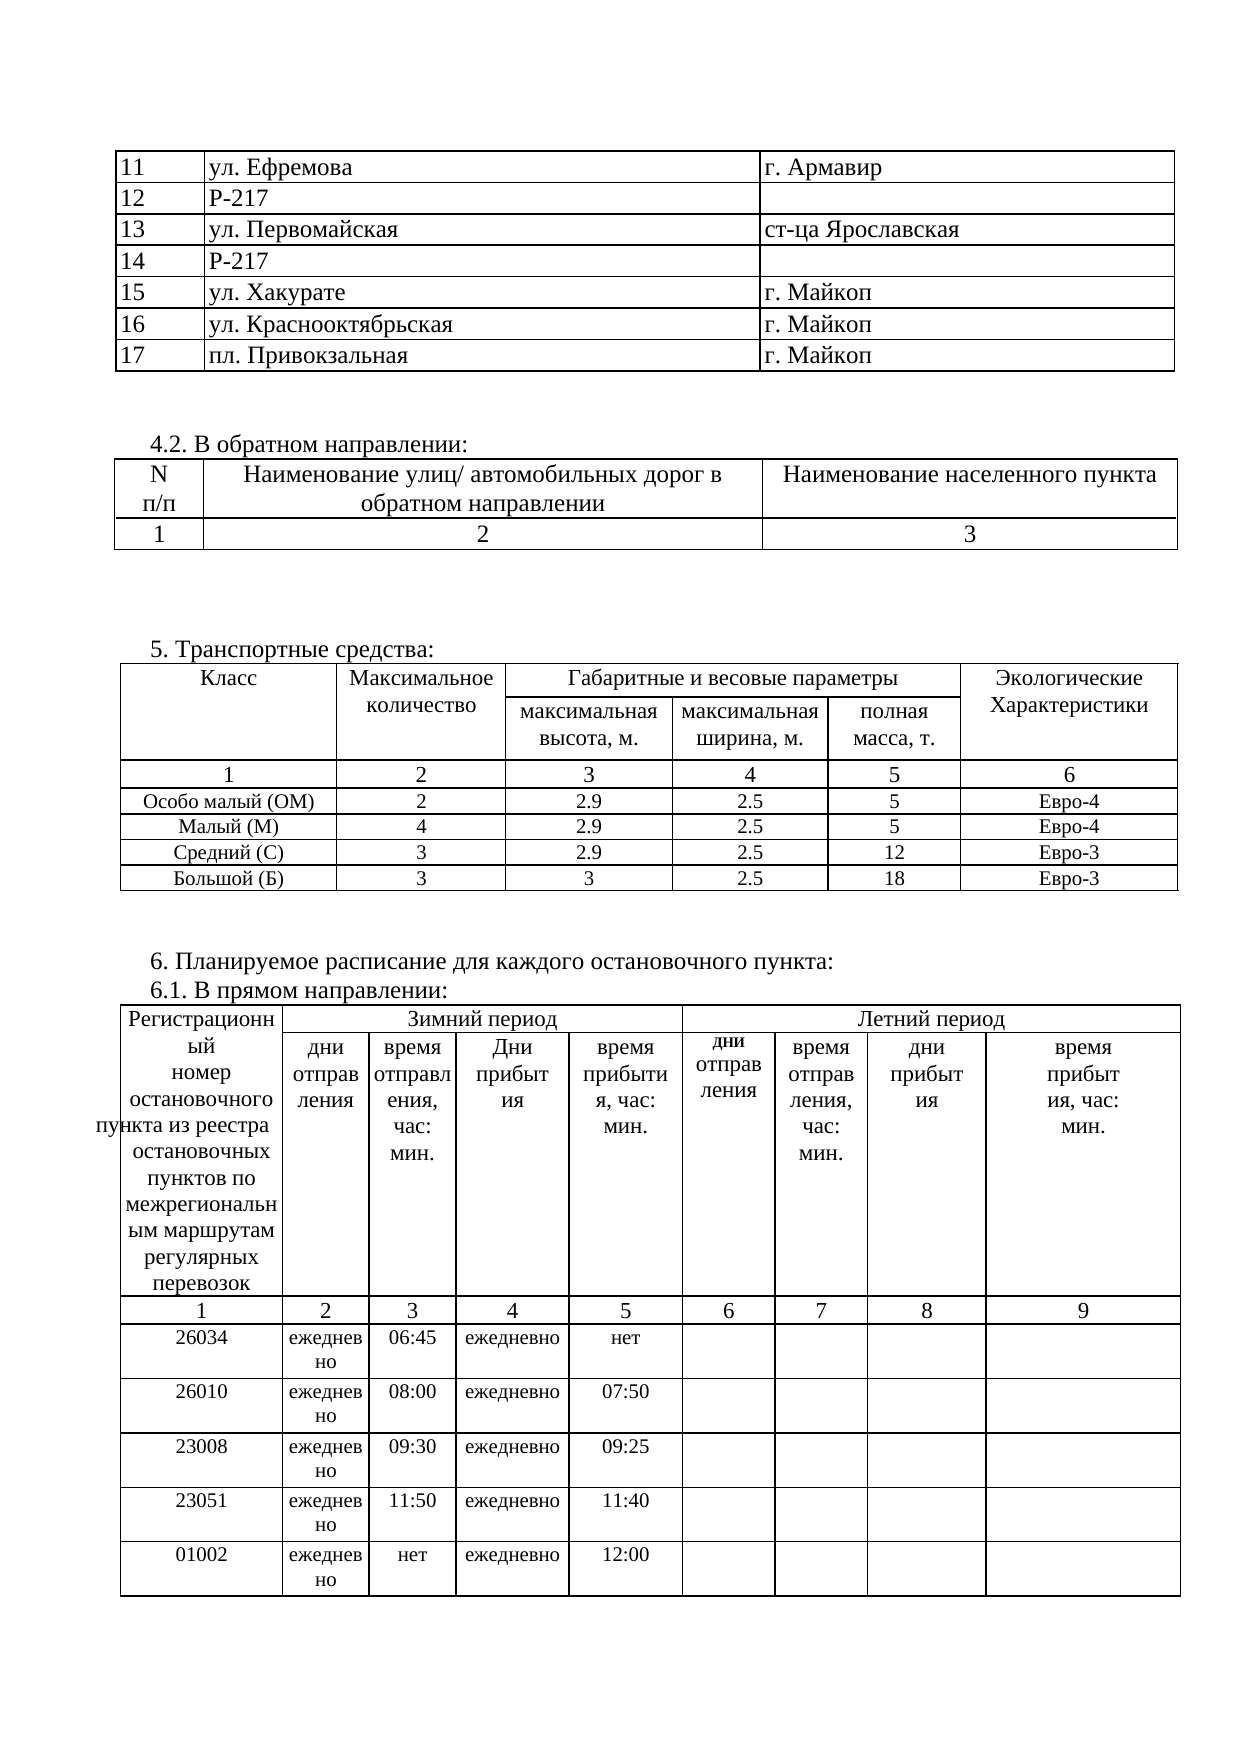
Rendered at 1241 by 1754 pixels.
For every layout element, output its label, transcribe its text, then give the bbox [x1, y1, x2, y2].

table_cell 2.9 [506, 815, 672, 838]
table_cell 8 [868, 1297, 985, 1323]
table_header Летний период [683, 1006, 1180, 1032]
table_cell ул. Хакурате [205, 277, 759, 307]
table_cell максимальная высота, м. [506, 698, 672, 759]
table_header Регистрационный номер остановочного пункта из реестра остановочных пунктов по межрегиональным маршрутам регулярных перевозок [121, 1006, 282, 1295]
table_cell Р-217 [205, 246, 759, 276]
text 6. Планируемое расписание для каждого остановочного пункта: [150, 946, 1090, 975]
table_cell 3 [506, 866, 672, 890]
table_cell 14 [117, 246, 204, 276]
table_cell время отправл ения, час: мин. [370, 1033, 455, 1295]
table_cell время прибыт ия, час: мин. [987, 1033, 1180, 1295]
table_cell Евро-3 [961, 866, 1177, 890]
table_cell 6 [961, 761, 1177, 787]
table_cell Р-217 [205, 183, 759, 213]
table_cell 9 [987, 1297, 1180, 1323]
table_cell 2.9 [506, 789, 672, 813]
table_cell 13 [117, 215, 204, 244]
table_cell 26034 [121, 1325, 282, 1378]
table_cell [776, 1325, 867, 1378]
table_cell Дни прибыт ия [457, 1033, 568, 1295]
table_cell ежедневно [283, 1325, 368, 1378]
table_cell 11 [117, 152, 204, 181]
table_cell Средний (С) [121, 840, 336, 864]
text 4.2. В обратном направлении: [150, 429, 1090, 458]
table_cell 4 [457, 1297, 568, 1323]
table_cell [868, 1488, 985, 1541]
table_cell [683, 1325, 774, 1378]
table_cell 3 [337, 866, 505, 890]
table_cell 17 [117, 340, 204, 370]
table_cell 09:25 [570, 1434, 682, 1486]
table_cell 2 [204, 519, 762, 548]
table_cell 08:00 [370, 1379, 455, 1432]
table_cell ул. Первомайская [205, 215, 759, 244]
table_cell полная масса, т. [829, 698, 960, 759]
table_cell Евро-4 [961, 815, 1177, 838]
table_cell 3 [763, 517, 1177, 548]
table_header Габаритные и весовые параметры [506, 664, 960, 696]
table_cell 11:40 [570, 1488, 682, 1541]
table_cell 2.9 [506, 840, 672, 864]
table_header Наименование улиц/ автомобильных дорог в обратном направлении [204, 460, 762, 517]
table_cell [683, 1542, 774, 1595]
table_cell [868, 1434, 985, 1486]
table_cell [776, 1379, 867, 1432]
table_cell время прибыти я, час: мин. [570, 1033, 682, 1295]
table_cell 23008 [121, 1434, 282, 1486]
table_cell ежедневно [457, 1434, 568, 1486]
table_header Зимний период [283, 1006, 682, 1032]
table_cell ежедневно [283, 1379, 368, 1432]
table_cell 3 [506, 761, 672, 787]
table_cell Евро-3 [961, 840, 1177, 864]
table_cell 09:30 [370, 1434, 455, 1486]
table_cell 12 [117, 183, 204, 213]
table_cell 5 [829, 761, 960, 787]
table_cell [987, 1379, 1180, 1432]
table_cell ул. Краснооктябрьская [205, 309, 759, 339]
table_cell ул. Ефремова [205, 152, 759, 181]
table_header N п/п [115, 460, 203, 517]
table_cell г. Майкоп [761, 277, 1174, 307]
table_cell 2 [283, 1297, 368, 1323]
table_cell г. Армавир [761, 152, 1174, 181]
table_cell 4 [337, 815, 505, 838]
table_cell Большой (Б) [121, 866, 336, 890]
table_cell 2 [337, 789, 505, 813]
table_cell [776, 1542, 867, 1595]
table_cell время отправ ления, час: мин. [776, 1033, 867, 1295]
table_cell ежедневно [283, 1434, 368, 1486]
table_cell 2.5 [673, 789, 827, 813]
table_cell дни отправ ления [283, 1033, 368, 1295]
table_header Класс [121, 664, 336, 759]
table_cell 7 [776, 1297, 867, 1323]
table_cell ДНИ отправ ления [683, 1033, 774, 1295]
table_cell ежедневно [457, 1379, 568, 1432]
table_cell 1 [121, 761, 336, 787]
table_cell Малый (М) [121, 815, 336, 838]
table_cell нет [570, 1325, 682, 1378]
table_cell 18 [829, 866, 960, 890]
table_cell г. Майкоп [761, 309, 1174, 339]
table_cell [683, 1434, 774, 1486]
table_cell [683, 1488, 774, 1541]
table_cell [987, 1488, 1180, 1541]
table_cell 12 [829, 840, 960, 864]
table_cell [987, 1325, 1180, 1378]
text 5. Транспортные средства: [150, 634, 1090, 663]
table_cell 01002 [121, 1542, 282, 1595]
table_cell ежедневно [457, 1542, 568, 1595]
table_cell нет [370, 1542, 455, 1595]
table_cell [868, 1379, 985, 1432]
text 6.1. В прямом направлении: [150, 975, 1090, 1004]
table_cell 26010 [121, 1379, 282, 1432]
table_cell 07:50 [570, 1379, 682, 1432]
table_cell ежедневно [283, 1488, 368, 1541]
table_cell максимальная ширина, м. [673, 698, 827, 759]
table_cell 6 [683, 1297, 774, 1323]
table_cell 5 [829, 789, 960, 813]
table_cell 3 [370, 1297, 455, 1323]
table_cell 5 [570, 1297, 682, 1323]
table_cell [868, 1542, 985, 1595]
table_cell 06:45 [370, 1325, 455, 1378]
table_cell 23051 [121, 1488, 282, 1541]
table_cell 4 [673, 761, 827, 787]
table_cell Евро-4 [961, 789, 1177, 813]
table_cell 1 [115, 518, 203, 548]
table_cell [776, 1488, 867, 1541]
table_header Наименование населенного пункта [763, 460, 1177, 517]
table_header Экологические Характеристики [961, 664, 1177, 759]
table_cell г. Майкоп [761, 340, 1174, 370]
table_cell [868, 1325, 985, 1378]
table_cell [761, 246, 1174, 276]
table_cell 3 [337, 840, 505, 864]
table_cell [987, 1542, 1180, 1595]
table_cell ст-ца Ярославская [761, 215, 1174, 244]
table_cell 11:50 [370, 1488, 455, 1541]
table_cell дни прибыт ия [868, 1033, 985, 1295]
table_cell пл. Привокзальная [205, 340, 759, 370]
table_cell 2.5 [673, 866, 827, 890]
table_cell [776, 1434, 867, 1486]
table_cell [761, 183, 1174, 213]
table_cell Особо малый (ОМ) [121, 789, 336, 813]
table_cell [987, 1434, 1180, 1486]
table_cell 2.5 [673, 840, 827, 864]
table_cell 15 [117, 277, 204, 307]
table_cell ежедневно [457, 1325, 568, 1378]
table_header Максимальное количество [337, 664, 505, 759]
table_cell 16 [117, 309, 204, 339]
table_cell [683, 1379, 774, 1432]
table_cell 5 [829, 815, 960, 838]
table_cell 2 [337, 761, 505, 787]
table_cell ежедневно [457, 1488, 568, 1541]
table_cell 2.5 [673, 815, 827, 838]
table_cell ежедневно [283, 1542, 368, 1595]
table_cell 12:00 [570, 1542, 682, 1595]
table_cell 1 [121, 1297, 282, 1323]
